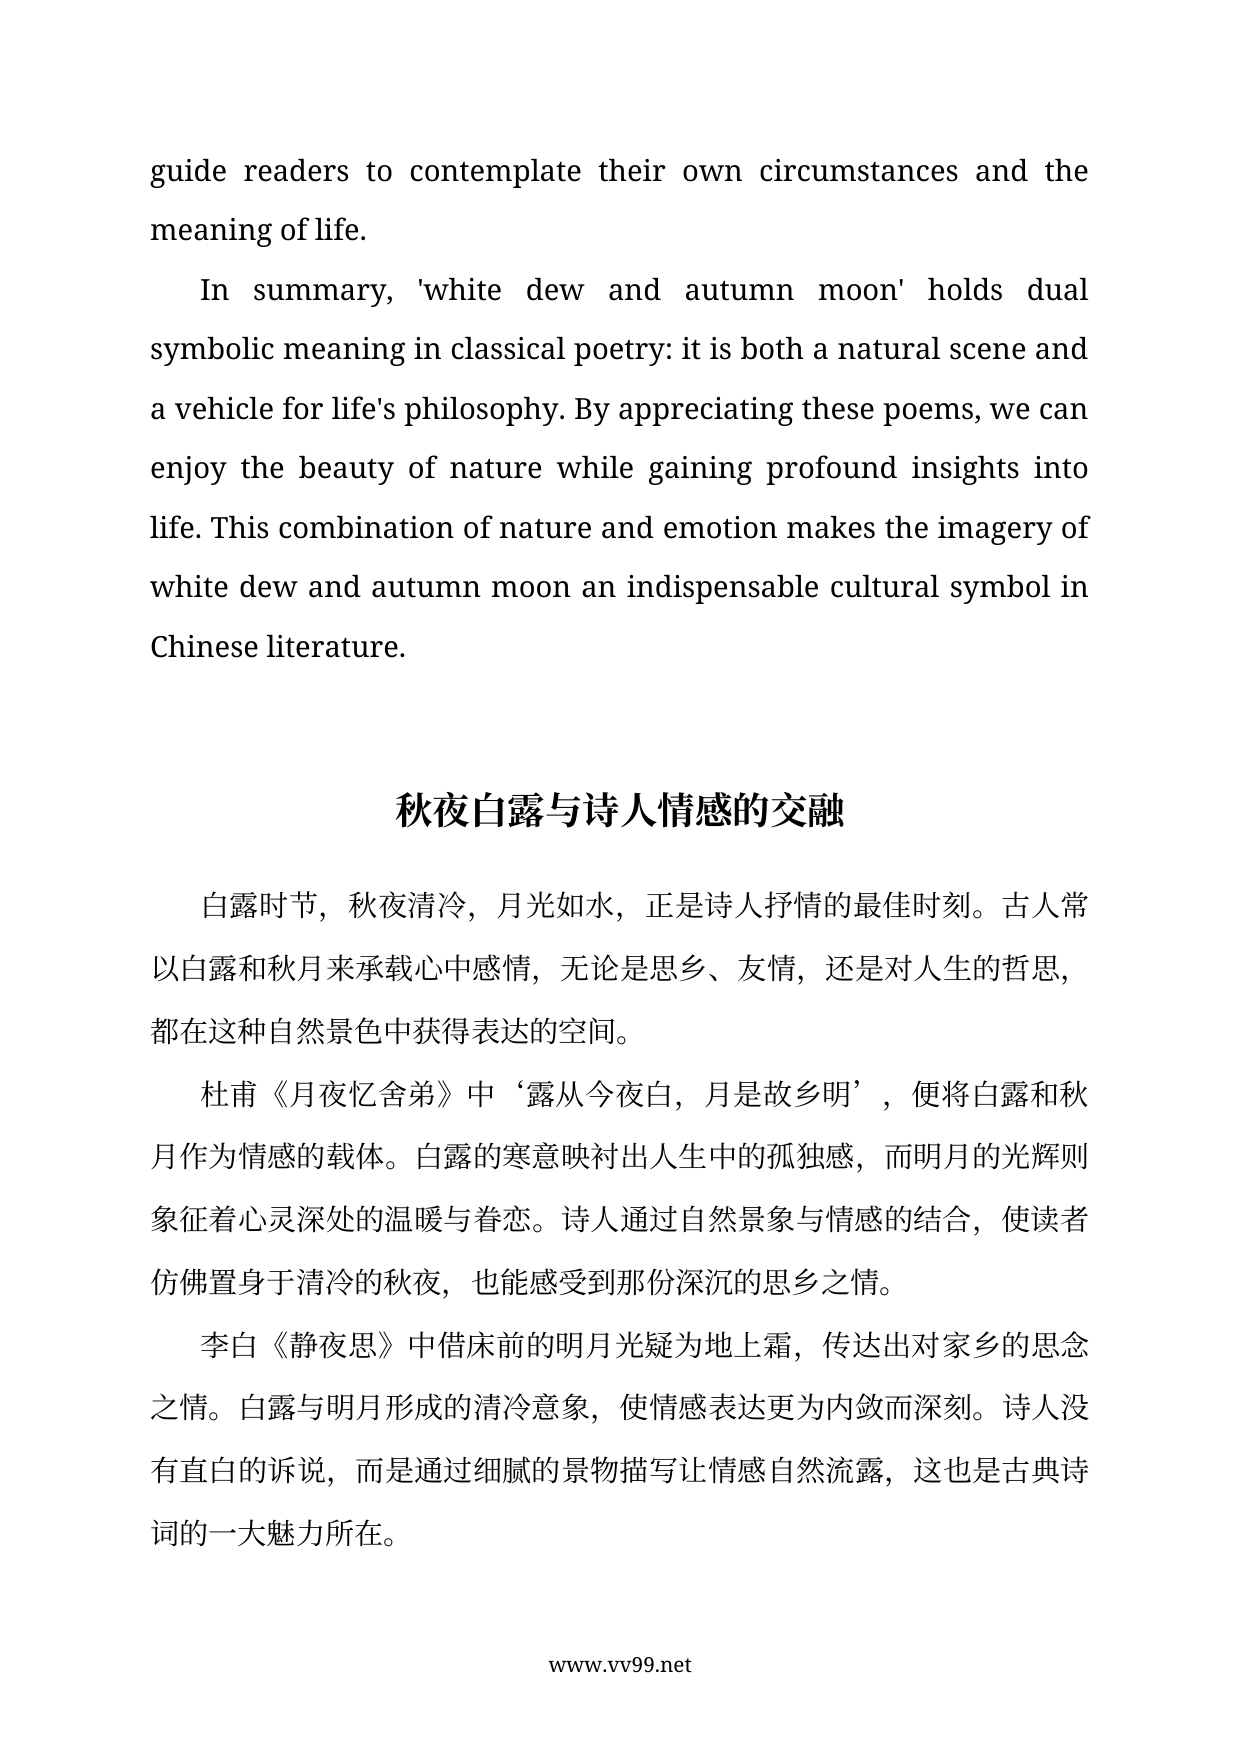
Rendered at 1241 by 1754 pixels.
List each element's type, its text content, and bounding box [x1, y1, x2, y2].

subtitle 秋夜白露与诗人情感的交融 [150, 781, 1090, 835]
text 白露时节，秋夜清冷，月光如水，正是诗人抒情的最佳时刻。古人常以白露和秋月来承载心中感情，无论是思乡、友情，还是对人生的哲思，都在这种自然景色中获得表达的空间。 [150, 883, 1090, 1050]
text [150, 150, 1090, 249]
text In summary, 'white dew and autumn moon' holds dual symbolic meaning in classical poetry: it is both a natural scene and a vehicle for life's philosophy. By appreciating these poems, we can enjoy the beauty of nature while gaining profound insights into life. This combination of nature and emotion makes the imagery of white dew and autumn moon an indispensable cultural symbol in Chinese literature. [150, 269, 1090, 666]
text 杜甫《月夜忆舍弟》中‘露从今夜白，月是故乡明’，便将白露和秋月作为情感的载体。白露的寒意映衬出人生中的孤独感，而明月的光辉则象征着心灵深处的温暖与眷恋。诗人通过自然景象与情感的结合，使读者仿佛置身于清冷的秋夜，也能感受到那份深沉的思乡之情。 [150, 1071, 1090, 1302]
text 李白《静夜思》中借床前的明月光疑为地上霜，传达出对家乡的思念之情。白露与明月形成的清冷意象，使情感表达更为内敛而深刻。诗人没有直白的诉说，而是通过细腻的景物描写让情感自然流露，这也是古典诗词的一大魅力所在。 [150, 1323, 1090, 1553]
